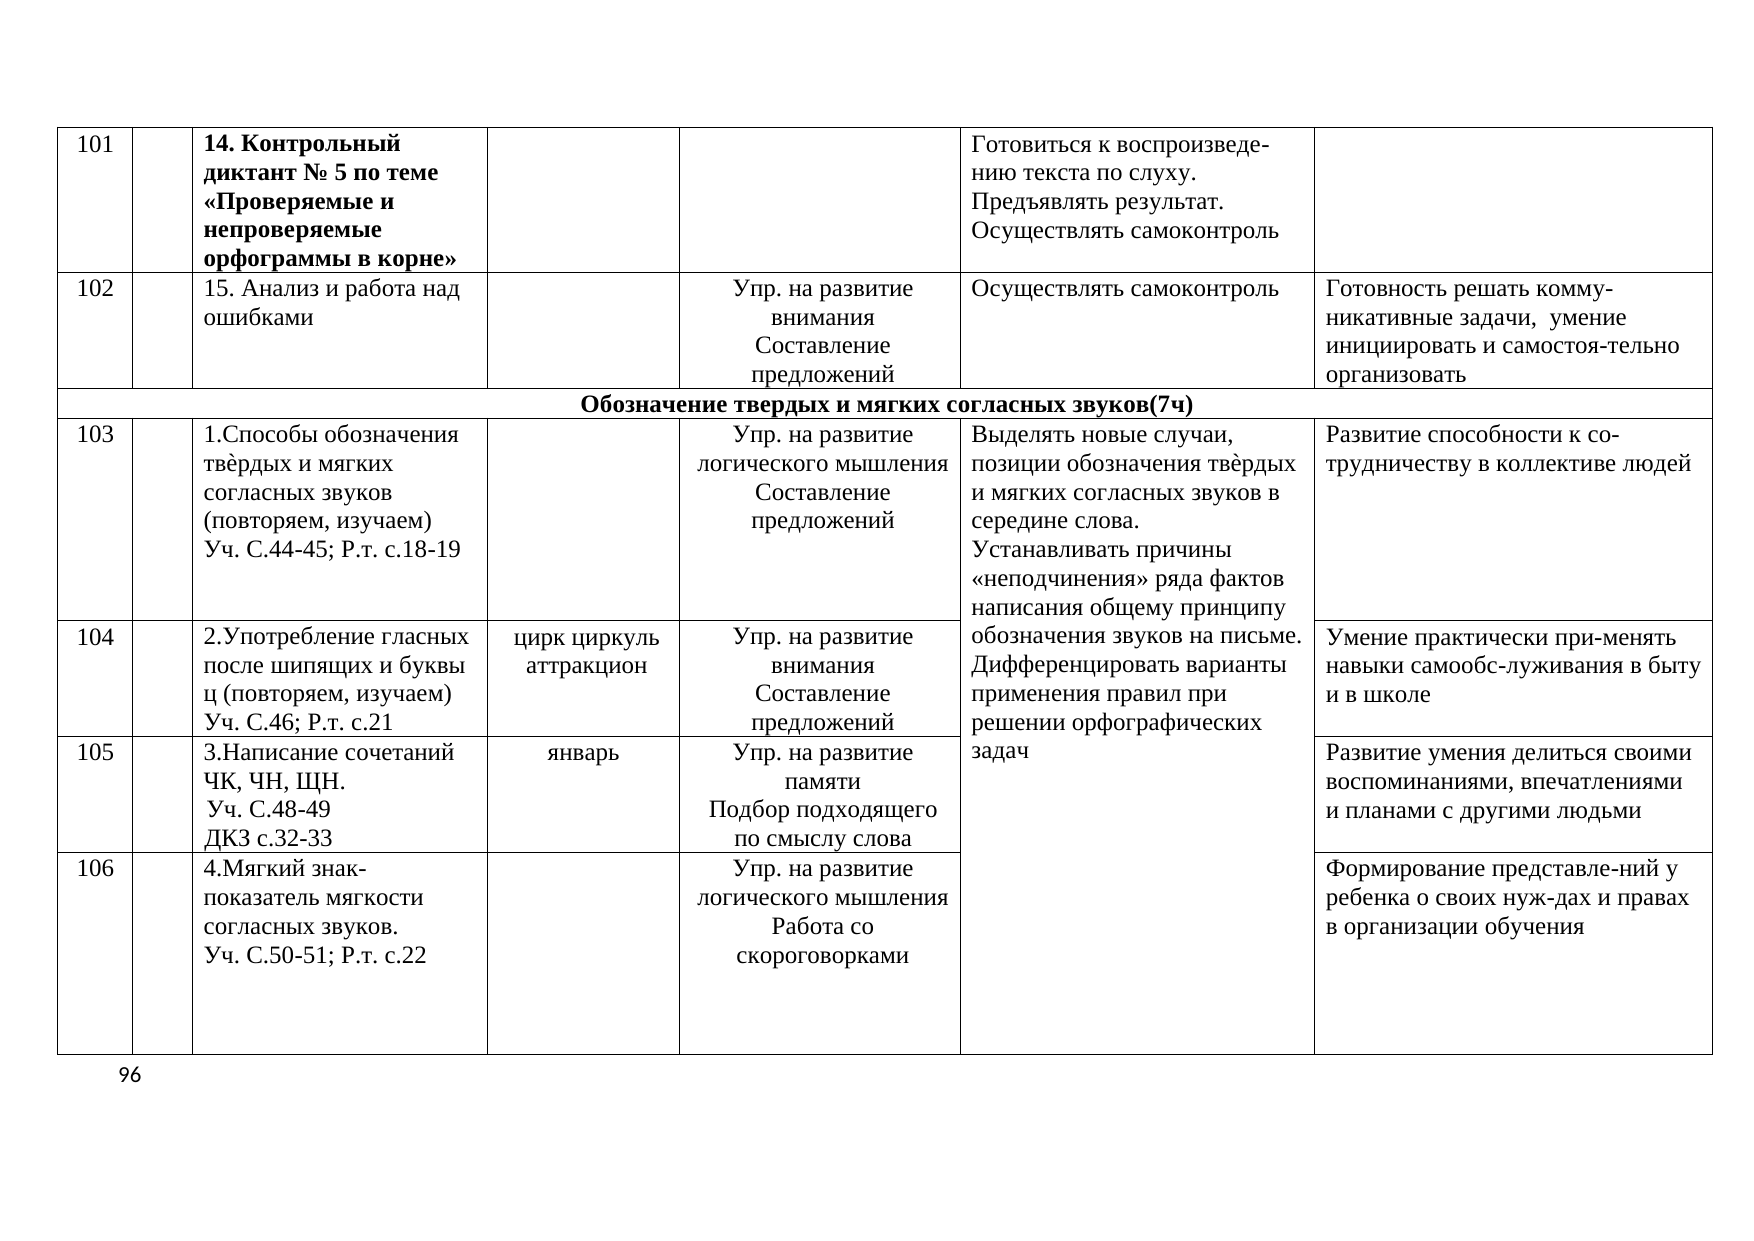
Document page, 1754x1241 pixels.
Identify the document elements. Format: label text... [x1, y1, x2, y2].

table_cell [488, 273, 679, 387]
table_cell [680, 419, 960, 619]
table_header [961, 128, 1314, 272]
text 96 [118, 1060, 1715, 1088]
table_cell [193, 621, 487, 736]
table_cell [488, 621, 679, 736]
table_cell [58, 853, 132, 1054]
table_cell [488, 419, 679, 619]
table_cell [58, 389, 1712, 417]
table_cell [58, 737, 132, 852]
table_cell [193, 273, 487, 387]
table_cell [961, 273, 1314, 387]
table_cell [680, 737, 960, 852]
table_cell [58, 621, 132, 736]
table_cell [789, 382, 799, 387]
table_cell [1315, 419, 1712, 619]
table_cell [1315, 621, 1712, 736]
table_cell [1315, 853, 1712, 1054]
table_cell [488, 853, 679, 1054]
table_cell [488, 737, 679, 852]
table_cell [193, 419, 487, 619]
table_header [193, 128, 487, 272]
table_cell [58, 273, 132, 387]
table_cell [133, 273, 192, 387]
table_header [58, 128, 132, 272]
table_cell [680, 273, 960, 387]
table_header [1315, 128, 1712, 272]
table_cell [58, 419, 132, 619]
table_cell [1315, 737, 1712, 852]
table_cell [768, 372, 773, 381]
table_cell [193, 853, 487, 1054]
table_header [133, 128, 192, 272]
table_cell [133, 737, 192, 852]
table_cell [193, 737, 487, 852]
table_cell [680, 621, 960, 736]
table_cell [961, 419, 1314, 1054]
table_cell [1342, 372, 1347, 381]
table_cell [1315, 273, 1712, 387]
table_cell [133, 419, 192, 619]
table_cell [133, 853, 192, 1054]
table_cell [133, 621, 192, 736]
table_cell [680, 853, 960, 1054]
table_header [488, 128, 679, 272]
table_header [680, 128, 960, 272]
